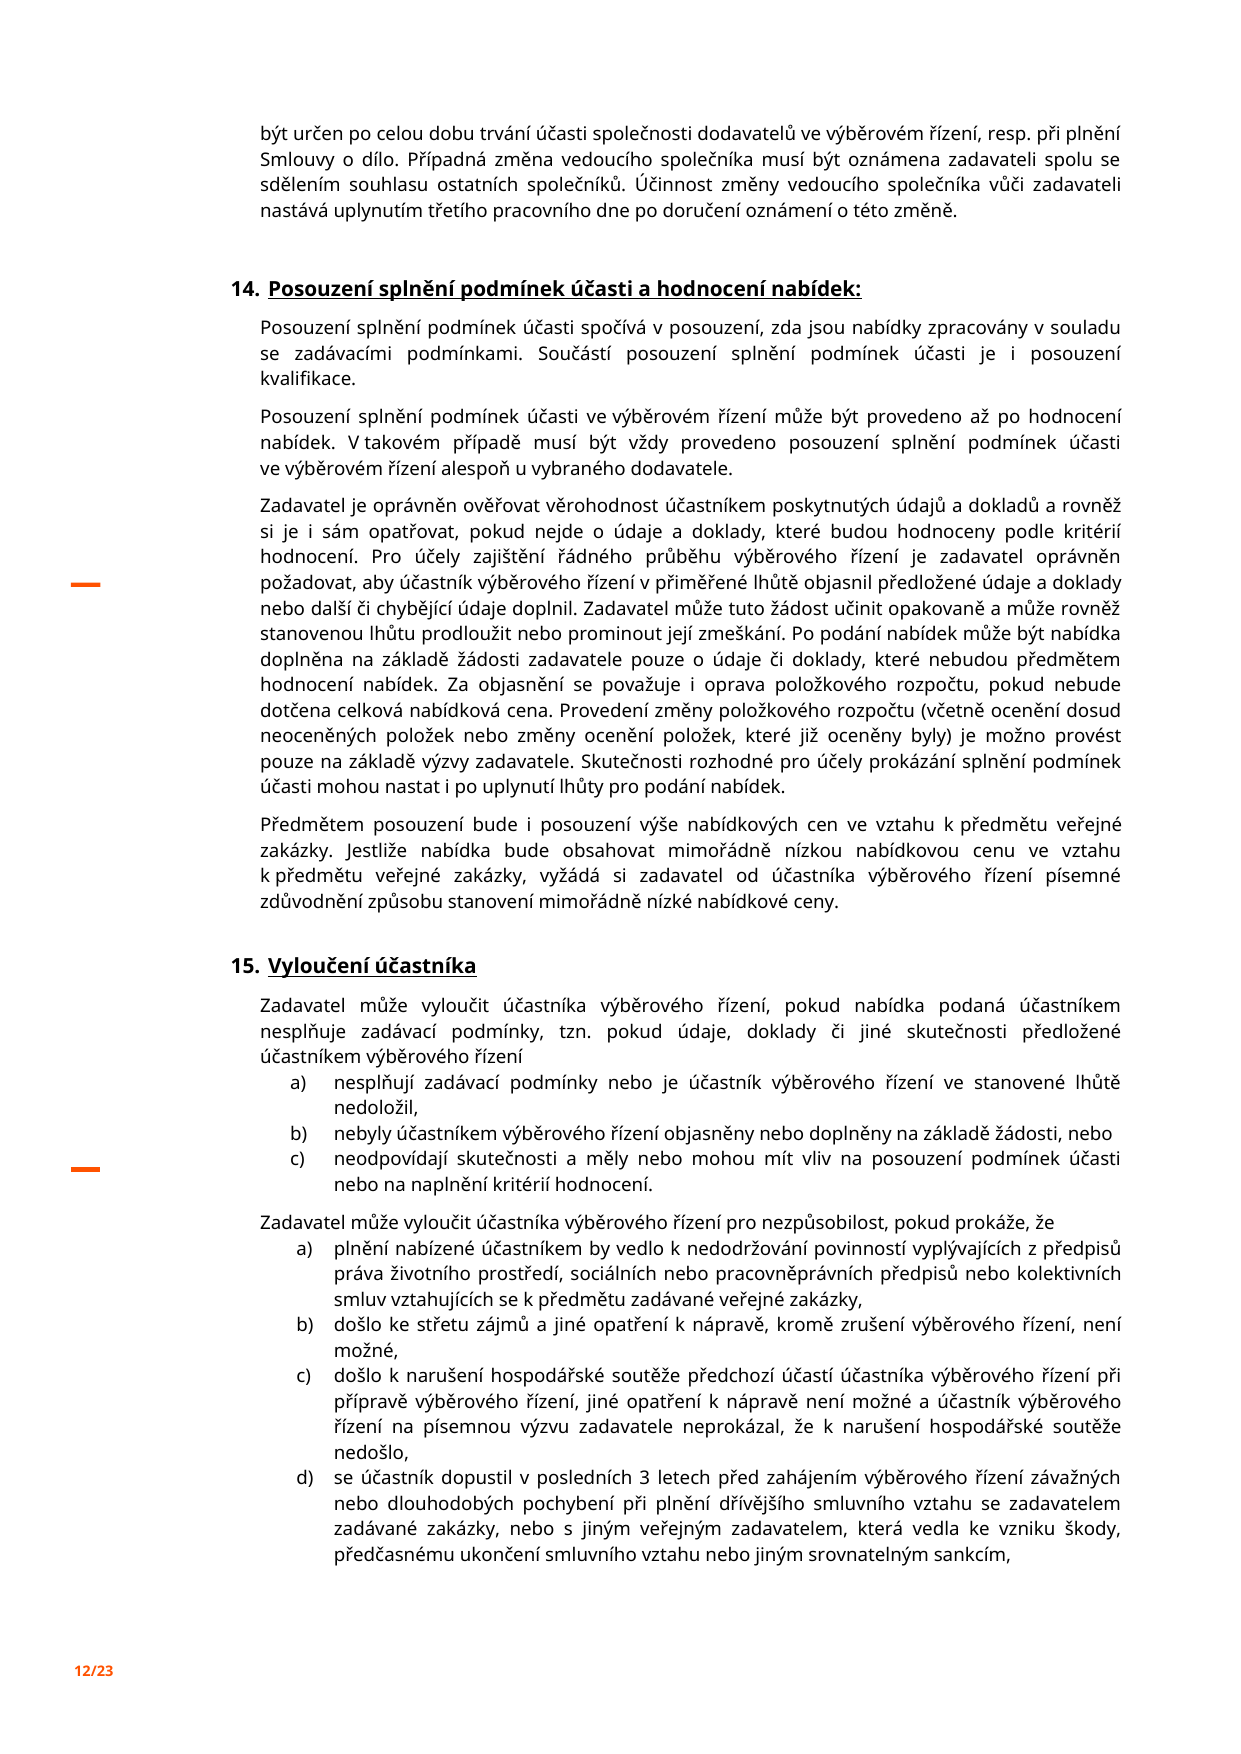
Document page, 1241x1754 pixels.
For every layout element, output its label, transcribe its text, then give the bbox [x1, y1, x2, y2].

text Zadavatel může vyloučit účastníka výběrového řízení pro nezpůsobilost, pokud prokáže, že [260, 1209, 1122, 1235]
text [260, 121, 1122, 223]
text Zadavatel je oprávněn ověřovat věrohodnost účastníkem poskytnutých údajů a dokladů a rovněž si je i sám opatřovat, pokud nejde o údaje a doklady, které budou hodnoceny podle kritérií hodnocení. Pro účely zajištění řádného průběhu výběrového řízení je zadavatel oprávněn požadovat, aby účastník výběrového řízení v přiměřené lhůtě objasnil předložené údaje a doklady nebo další či chybějící údaje doplnil. Zadavatel může tuto žádost učinit opakovaně a může rovněž stanovenou lhůtu prodloužit nebo prominout její zmeškání. Po podání nabídek může být nabídka doplněna na základě žádosti zadavatele pouze o údaje či doklady, které nebudou předmětem hodnocení nabídek. Za objasnění se považuje i oprava položkového rozpočtu, pokud nebude dotčena celková nabídková cena. Provedení změny položkového rozpočtu (včetně ocenění dosud neoceněných položek nebo změny ocenění položek, které již oceněny byly) je možno provést pouze na základě výzvy zadavatele. Skutečnosti rozhodné pro účely prokázání splnění podmínek účasti mohou nastat i po uplynutí lhůty pro podání nabídek. [260, 493, 1122, 799]
list neodpovídají skutečnosti a měly nebo mohou mít vliv na posouzení podmínek účasti nebo na naplnění kritérií hodnocení. [290, 1146, 1122, 1197]
list Vyloučení účastníka [230, 952, 1122, 980]
list nesplňují zadávací podmínky nebo je účastník výběrového řízení ve stanovené lhůtě nedoložil, [290, 1069, 1122, 1120]
list došlo k narušení hospodářské soutěže předchozí účastí účastníka výběrového řízení při přípravě výběrového řízení, jiné opatření k nápravě není možné a účastník výběrového řízení na písemnou výzvu zadavatele neprokázal, že k narušení hospodářské soutěže nedošlo, [296, 1362, 1122, 1464]
text Předmětem posouzení bude i posouzení výše nabídkových cen ve vztahu k předmětu veřejné zakázky. Jestliže nabídka bude obsahovat mimořádně nízkou nabídkovou cenu ve vztahu k předmětu veřejné zakázky, vyžádá si zadavatel od účastníka výběrového řízení písemné zdůvodnění způsobu stanovení mimořádně nízké nabídkové ceny. [260, 812, 1122, 914]
text Zadavatel může vyloučit účastníka výběrového řízení, pokud nabídka podaná účastníkem nesplňuje zadávací podmínky, tzn. pokud údaje, doklady či jiné skutečnosti předložené účastníkem výběrového řízení [260, 993, 1122, 1069]
list Posouzení splnění podmínek účasti a hodnocení nabídek: [230, 274, 1122, 302]
list se účastník dopustil v posledních 3 letech před zahájením výběrového řízení závažných nebo dlouhodobých pochybení při plnění dřívějšího smluvního vztahu se zadavatelem zadávané zakázky, nebo s jiným veřejným zadavatelem, která vedla ke vzniku škody, předčasnému ukončení smluvního vztahu nebo jiným srovnatelným sankcím, [296, 1464, 1122, 1567]
text Posouzení splnění podmínek účasti ve výběrovém řízení může být provedeno až po hodnocení nabídek. V takovém případě musí být vždy provedeno posouzení splnění podmínek účasti ve výběrovém řízení alespoň u vybraného dodavatele. [260, 404, 1122, 480]
text Posouzení splnění podmínek účasti spočívá v posouzení, zda jsou nabídky zpracovány v souladu se zadávacími podmínkami. Součástí posouzení splnění podmínek účasti je i posouzení kvalifikace. [260, 315, 1122, 391]
list nebyly účastníkem výběrového řízení objasněny nebo doplněny na základě žádosti, nebo [290, 1120, 1122, 1146]
list došlo ke střetu zájmů a jiné opatření k nápravě, kromě zrušení výběrového řízení, není možné, [296, 1311, 1122, 1362]
list plnění nabízené účastníkem by vedlo k nedodržování povinností vyplývajících z předpisů práva životního prostředí, sociálních nebo pracovněprávních předpisů nebo kolektivních smluv vztahujících se k předmětu zadávané veřejné zakázky, [296, 1235, 1122, 1311]
